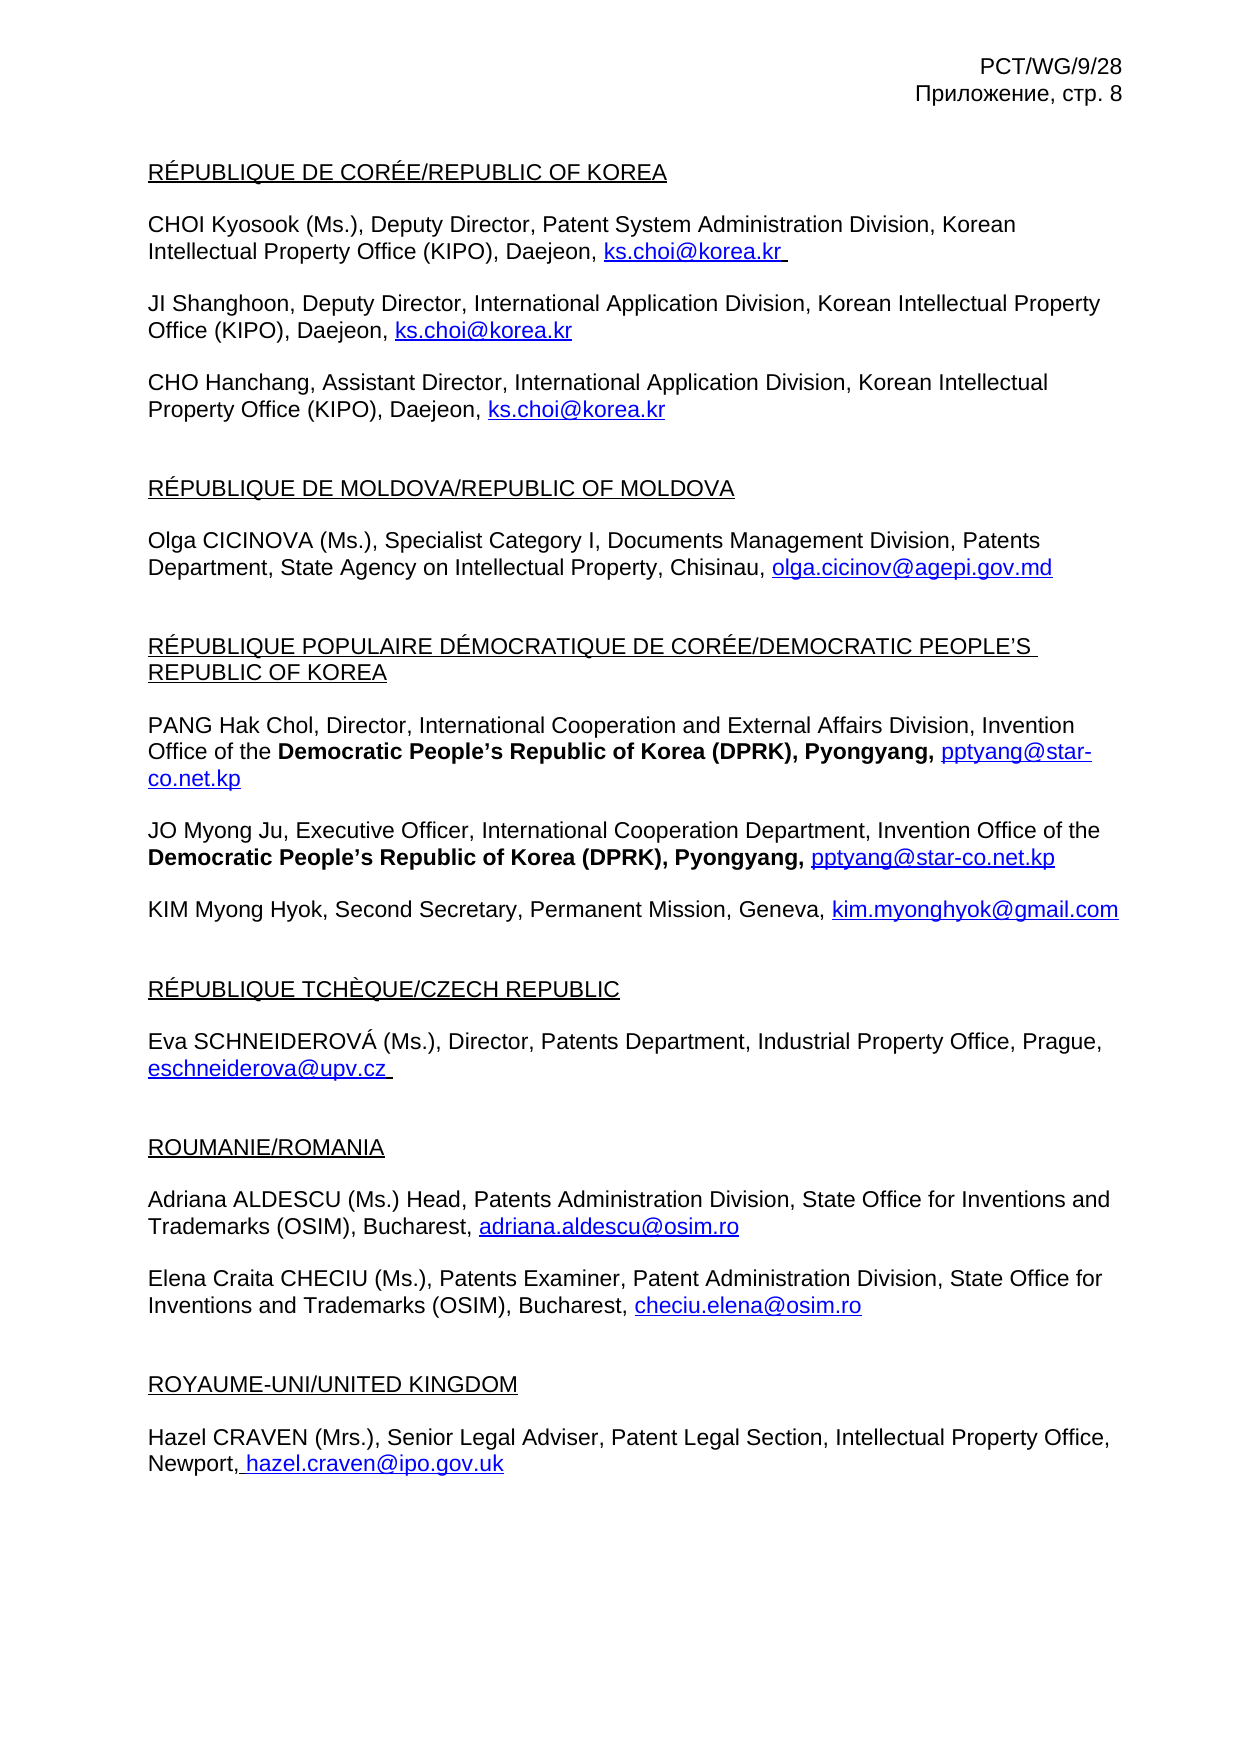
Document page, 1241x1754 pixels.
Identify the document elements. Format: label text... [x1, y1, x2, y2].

text ROUMANIE/ROMANIA [148, 1134, 1122, 1160]
text CHOI Kyosook (Ms.), Deputy Director, Patent System Administration Division, Korean Intellectual Property Office (KIPO), Daejeon, ks.choi@korea.kr [148, 211, 1122, 264]
text Olga CICINOVA (Ms.), Specialist Category I, Documents Management Division, Patents Department, State Agency on Intellectual Property, Chisinau, olga.cicinov@agepi.gov.md [148, 527, 1122, 580]
text Hazel CRAVEN (Mrs.), Senior Legal Adviser, Patent Legal Section, Intellectual Property Office, Newport, hazel.craven@ipo.gov.uk [148, 1423, 1122, 1476]
text JI Shanghoon, Deputy Director, International Application Division, Korean Intellectual Property Office (KIPO), Daejeon, ks.choi@korea.kr [148, 290, 1122, 343]
text RÉPUBLIQUE DE MOLDOVA/REPUBLIC OF MOLDOVA [148, 475, 1122, 501]
text CHO Hanchang, Assistant Director, International Application Division, Korean Intellectual Property Office (KIPO), Daejeon, ks.choi@korea.kr [148, 369, 1122, 422]
text Elena Craita CHECIU (Ms.), Patents Examiner, Patent Administration Division, State Office for Inventions and Trademarks (OSIM), Bucharest, checiu.elena@osim.ro [148, 1265, 1122, 1318]
text PANG Hak Chol, Director, International Cooperation and External Affairs Division, Invention Office of the Democratic People’s Republic of Korea (DPRK), Pyongyang, pptyang@star-co.net.kp [148, 712, 1122, 791]
text ROYAUME-UNI/UNITED KINGDOM [148, 1371, 1122, 1397]
text RÉPUBLIQUE POPULAIRE DÉMOCRATIQUE DE CORÉE/DEMOCRATIC PEOPLE’S REPUBLIC OF KOREA [148, 633, 1122, 686]
text KIM Myong Hyok, Second Secretary, Permanent Mission, Geneva, kim.myonghyok@gmail.com [148, 896, 1122, 923]
text Adriana ALDESCU (Ms.) Head, Patents Administration Division, State Office for Inventions and Trademarks (OSIM), Bucharest, adriana.aldescu@osim.ro [148, 1186, 1122, 1239]
text RÉPUBLIQUE DE CORÉE/REPUBLIC OF KOREA [148, 158, 1122, 185]
text JO Myong Ju, Executive Officer, International Cooperation Department, Invention Office of the Democratic People’s Republic of Korea (DPRK), Pyongyang, pptyang@star-co.net.kp [148, 817, 1122, 870]
text Eva SCHNEIDEROVÁ (Ms.), Director, Patents Department, Industrial Property Office, Prague, eschneiderova@upv.cz [148, 1028, 1122, 1081]
text RÉPUBLIQUE TCHÈQUE/CZECH REPUBLIC [148, 976, 1122, 1002]
